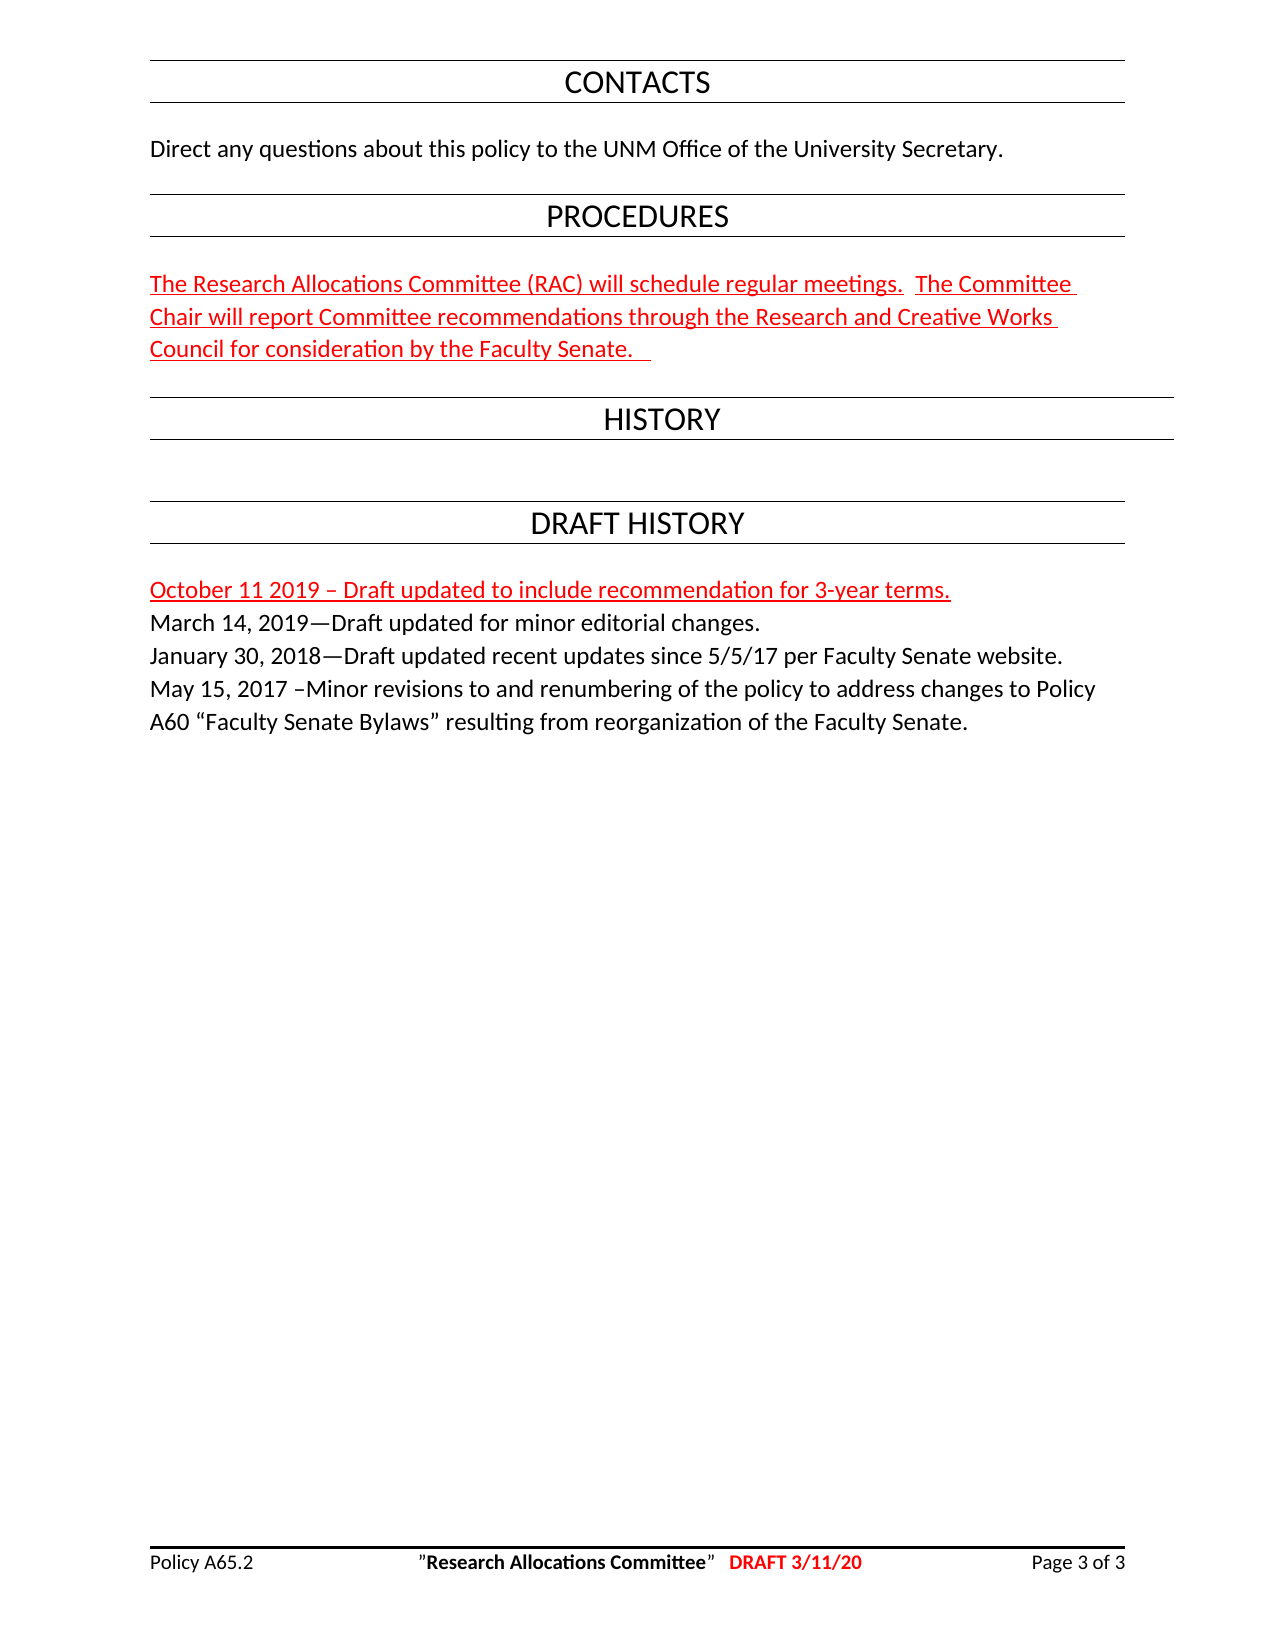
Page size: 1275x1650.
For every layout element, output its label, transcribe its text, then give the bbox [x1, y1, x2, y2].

table_header PROCEDURES [150, 195, 1125, 236]
table_header CONTACTS [150, 61, 1125, 102]
text March 14, 2019—Draft updated for minor editorial changes. [149, 607, 1125, 638]
text January 30, 2018—Draft updated recent updates since 5/5/17 per Faculty Senate website. [149, 640, 1125, 671]
text October 11 2019 – Draft updated to include recommendation for 3-year terms. [149, 574, 1125, 605]
text May 15, 2017 –Minor revisions to and renumbering of the policy to address changes to Policy A60 “Faculty Senate Bylaws” resulting from reorganization of the Faculty Senate. [149, 673, 1125, 736]
table_header DRAFT HISTORY [150, 502, 1125, 543]
text Direct any questions about this policy to the UNM Office of the University Secretary. [150, 133, 1125, 164]
text The Research Allocations Committee (RAC) will schedule regular meetings. The Committee Chair will report Committee recommendations through the Research and Creative Works Council for consideration by the Faculty Senate. [149, 268, 1125, 364]
table_header HISTORY [150, 398, 1174, 439]
